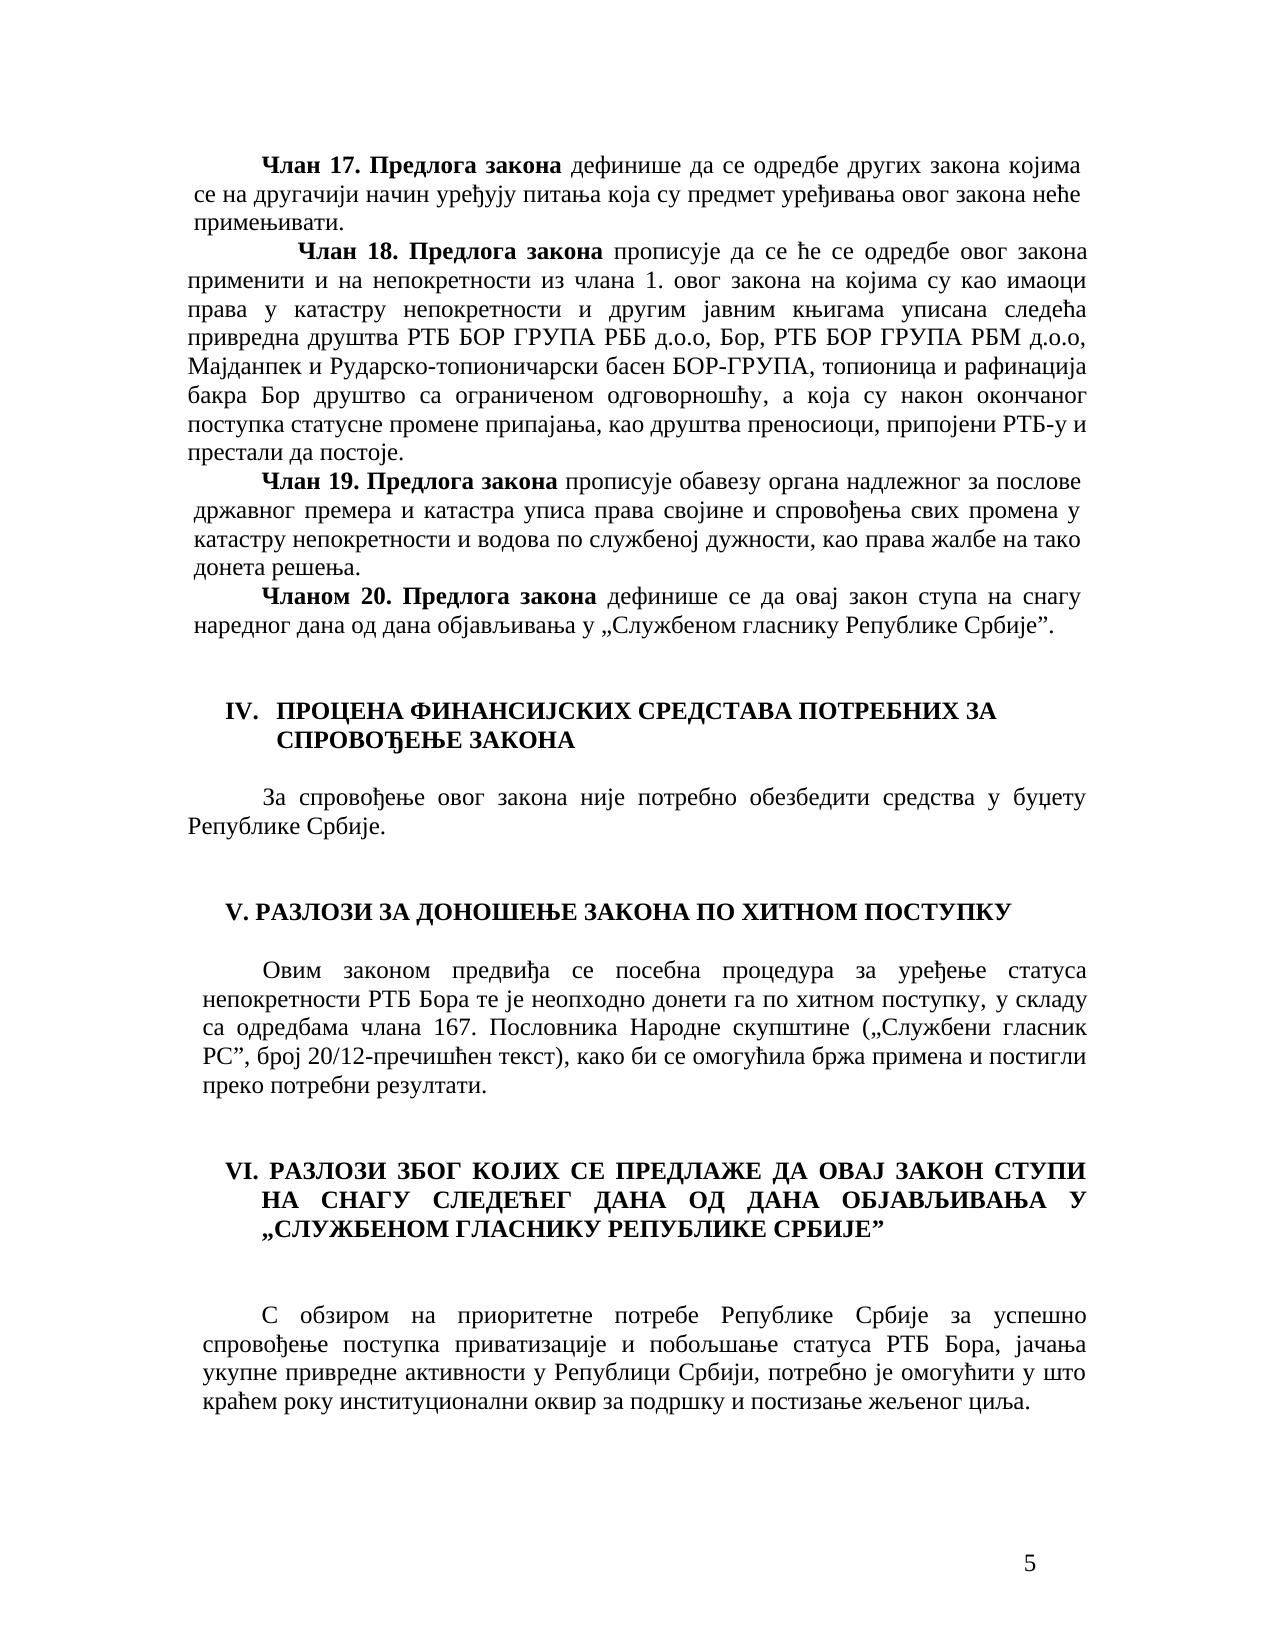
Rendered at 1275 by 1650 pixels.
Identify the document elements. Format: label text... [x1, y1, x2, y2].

text Члан 19. Предлога закона прописује обавезу органа надлежног за послове државног премера и катастра уписа права својине и спровођења свих промена у катастру непокретности и водова по службеној дужности, као права жалбе на тако донета решења. [193, 466, 1082, 581]
text За спровођење овог закона није потребно обезбедити средства у буџету Републике Србије. [136, 782, 1087, 840]
text Члан 17. Предлога закона дефинише да се одредбе других закона којима се на другачији начин уређују питања која су предмет уређивања овог закона неће примењивати. [193, 150, 1082, 236]
text V. РАЗЛОЗИ ЗА ДОНОШЕЊЕ ЗАКОНА ПО ХИТНОМ ПОСТУПКУ [225, 897, 1087, 926]
text IV. ПРОЦЕНА ФИНАНСИЈСКИХ СРЕДСТАВА ПОТРЕБНИХ ЗА СПРОВОЂЕЊЕ ЗАКОНА [225, 696, 1087, 754]
text Члан 18. Предлога закона прописује да се ће се одредбе овог закона применити и на непокретности из члана 1. овог закона на којима су као имаоци права у катастру непокретности и другим јавним књигама уписана следећа привредна друштва РТБ БОР ГРУПА РББ д.о.о, Бор, РТБ БОР ГРУПА РБМ д.о.о, Мајданпек и Рударско-топионичарски басен БОР-ГРУПА, топионица и рафинација бакра Бор друштво са ограниченом одговорношћу, а која су након окончаног поступка статусне промене припајања, као друштва преносиоци, припојени РТБ-у и престали да постоје. [187, 236, 1087, 466]
text VI. РАЗЛОЗИ ЗБОГ КОЈИХ СЕ ПРЕДЛАЖЕ ДА ОВАЈ ЗАКОН СТУПИ НА СНАГУ СЛЕДЕЋЕГ ДАНА ОД ДАНА ОБЈАВЉИВАЊА У „СЛУЖБЕНОМ ГЛАСНИКУ РЕПУБЛИКЕ СРБИЈЕ” [225, 1156, 1087, 1242]
text Овим законом предвиђа се посебна процедура за уређење статуса непокретности РТБ Бора те је неопходно донети га по хитном поступку, у складу са одредбама члана 167. Пословника Народне скупштине („Службени гласник РС”, број 20/12-пречишћен текст), како би се омогућила бржа примена и постигли преко потребни резултати. [202, 955, 1087, 1099]
text Чланом 20. Предлога закона дефинише се да овај закон ступа на снагу наредног дана од дана објављивања у „Службеном гласнику Републике Србије”. [193, 581, 1082, 639]
text С обзиром на приоритетне потребе Републике Србије за успешно спровођење поступка приватизације и побољшање статуса РТБ Бора, јачања укупне привредне активности у Републици Србији, потребно је омогућити у што краћем року институционални оквир за подршку и постизање жељеног циља. [202, 1300, 1087, 1415]
